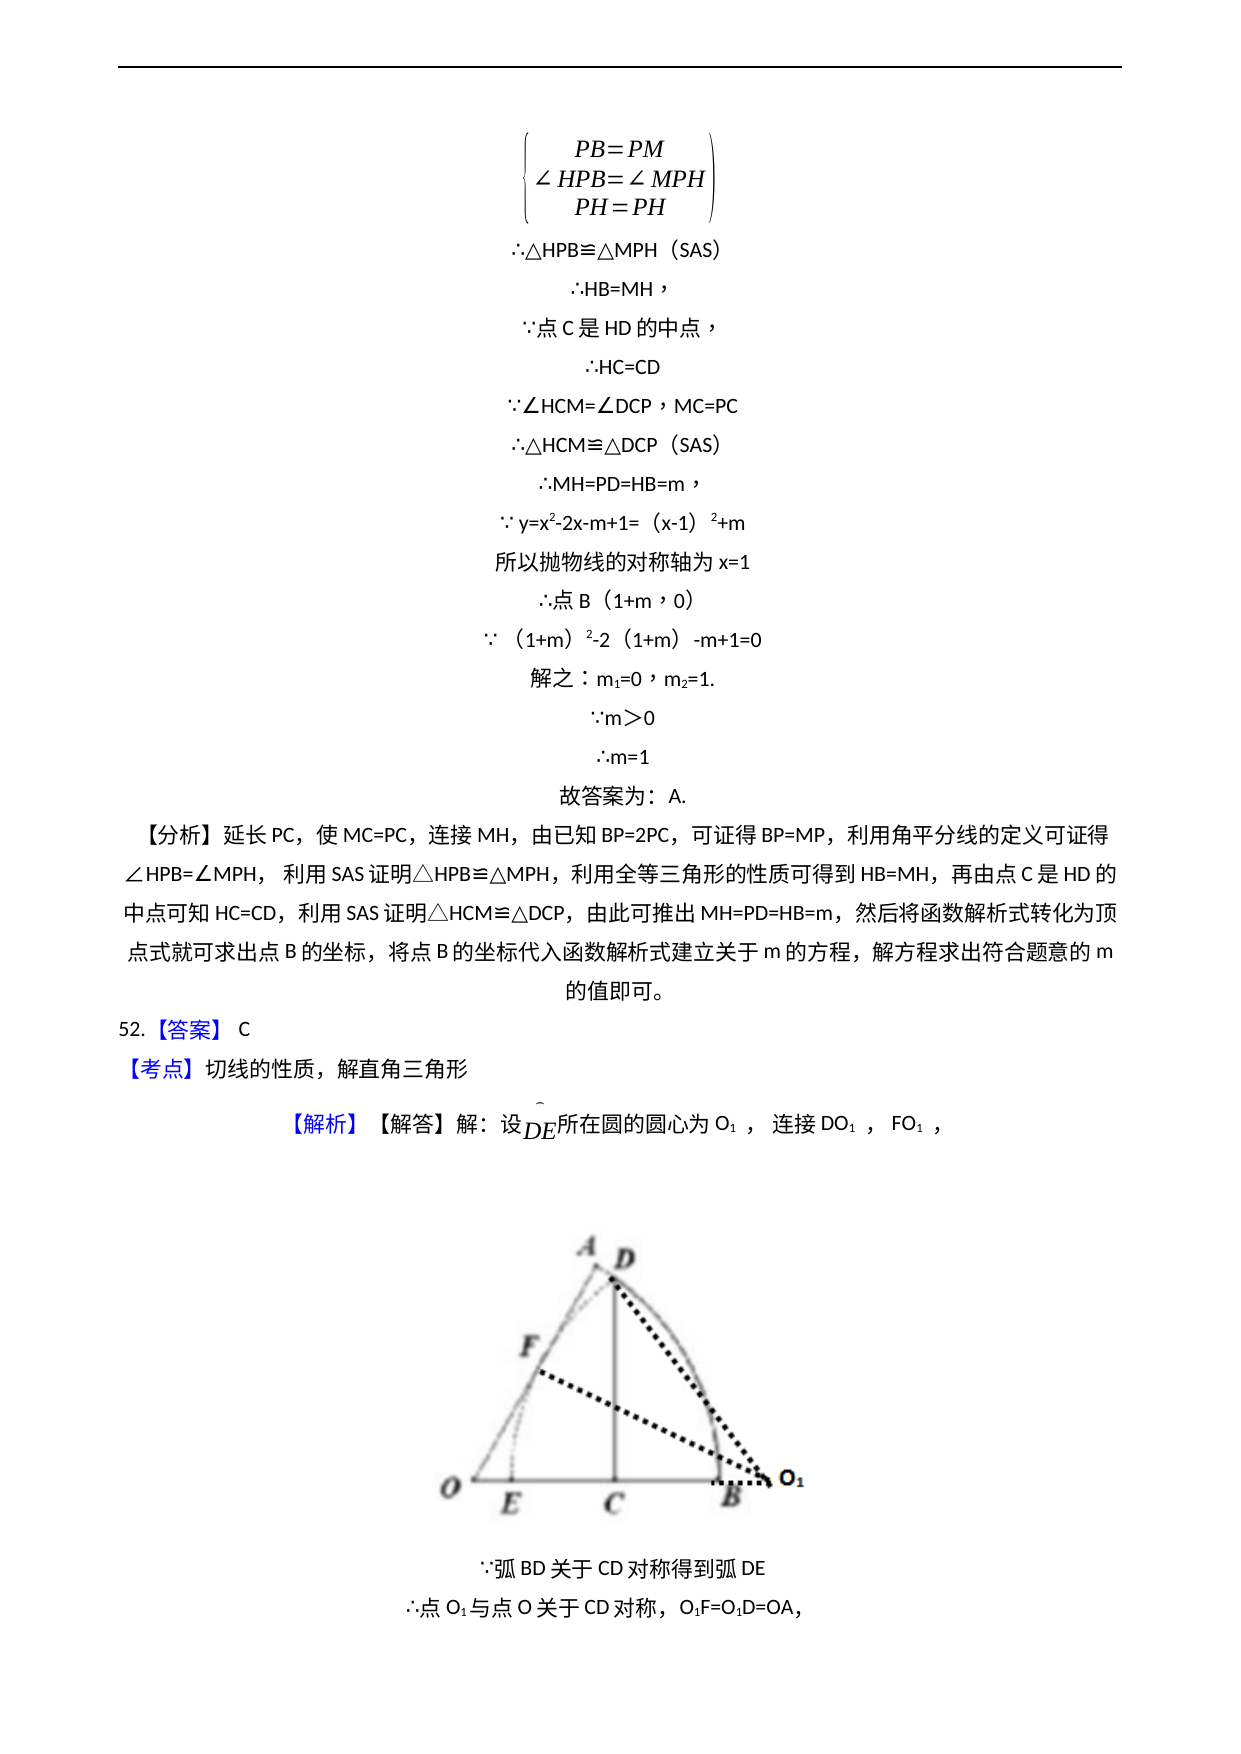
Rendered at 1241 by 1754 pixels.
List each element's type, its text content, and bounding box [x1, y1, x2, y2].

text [118, 129, 1122, 1006]
text 【考点】切线的性质，解直角三角形 [118, 1051, 1122, 1084]
text 52.【答案】 C [118, 1012, 1122, 1045]
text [118, 1090, 1122, 1623]
picture [418, 1225, 823, 1539]
